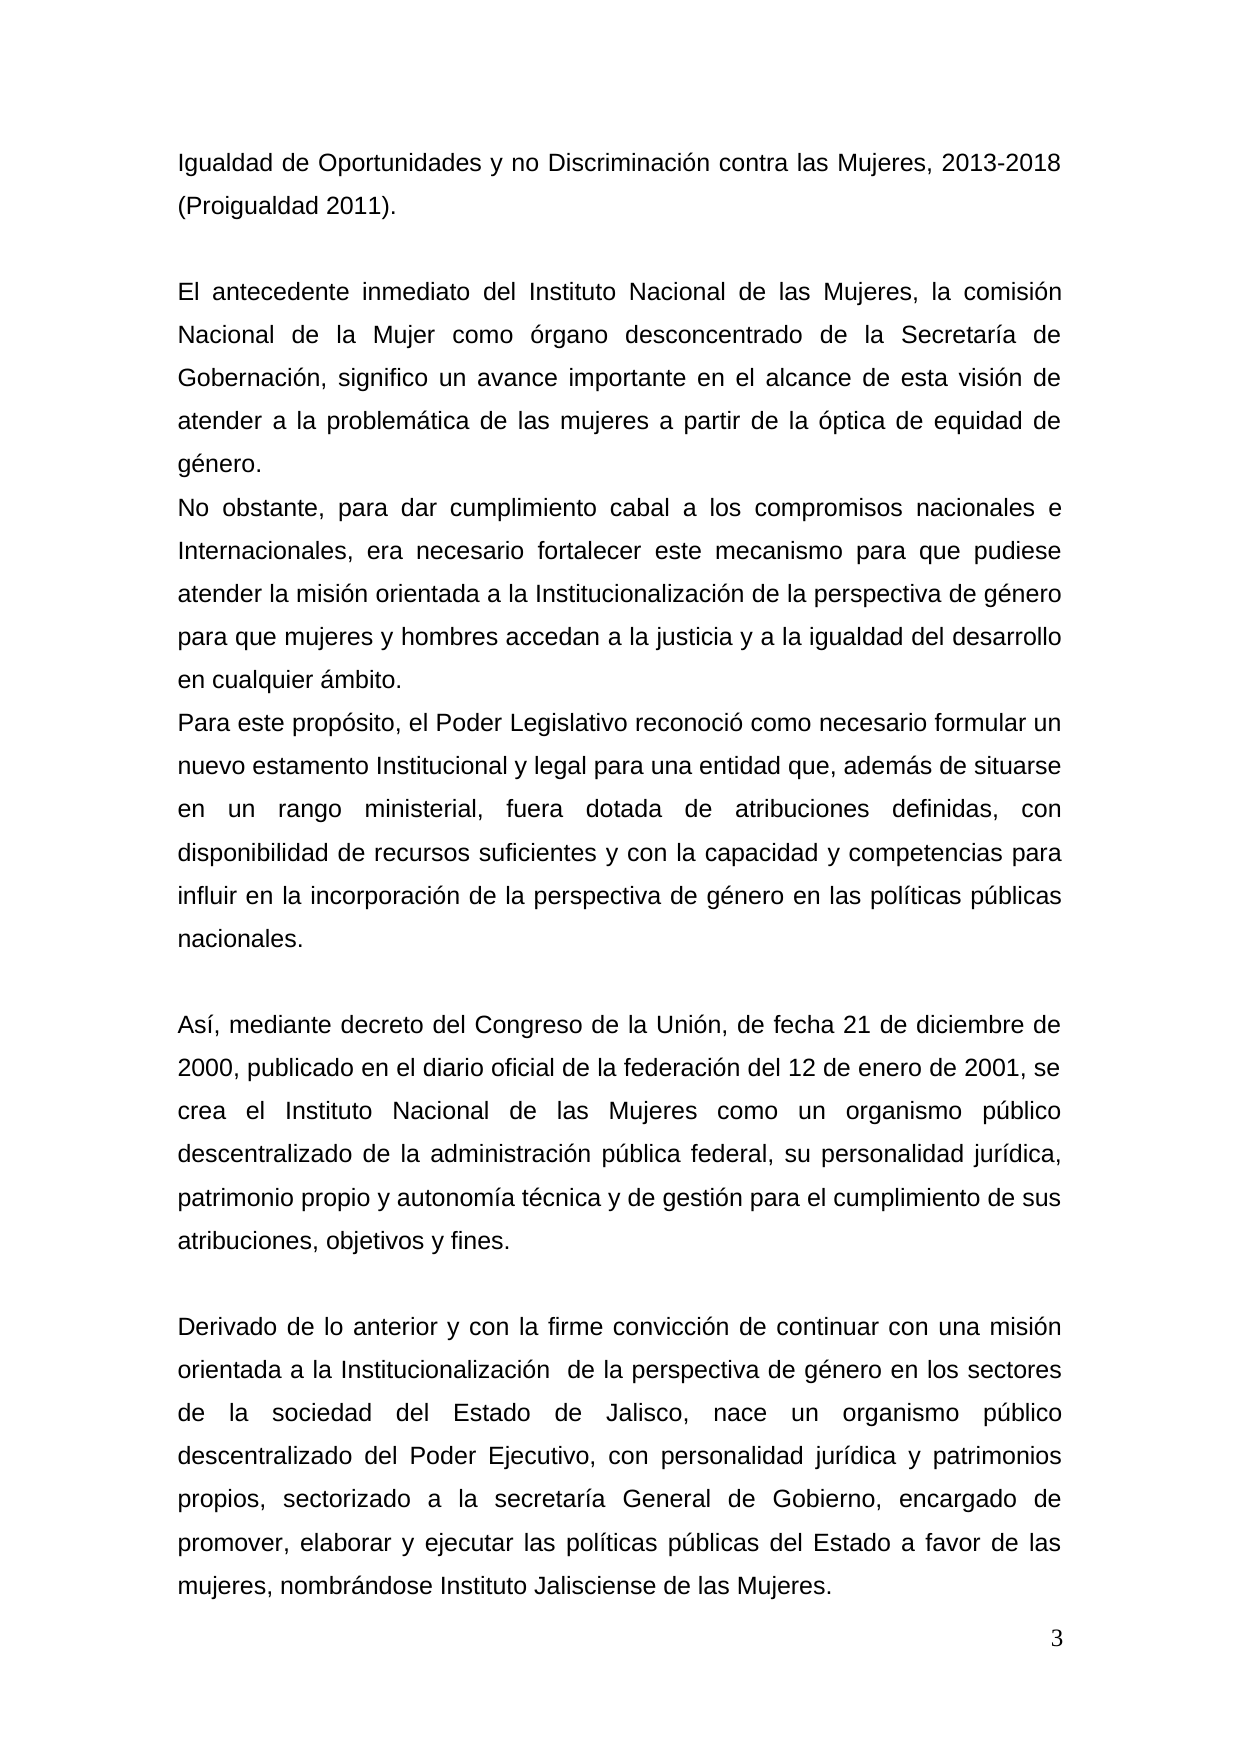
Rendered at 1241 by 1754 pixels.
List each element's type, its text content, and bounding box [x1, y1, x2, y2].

text Para este propósito, el Poder Legislativo reconoció como necesario formular un nuevo estamento Institucional y legal para una entidad que, además de situarse en un rango ministerial, fuera dotada de atribuciones definidas, con disponibilidad de recursos suficientes y con la capacidad y competencias para influir en la incorporación de la perspectiva de género en las políticas públicas nacionales. [177, 708, 1063, 953]
text No obstante, para dar cumplimiento cabal a los compromisos nacionales e Internacionales, era necesario fortalecer este mecanismo para que pudiese atender la misión orientada a la Institucionalización de la perspectiva de género para que mujeres y hombres accedan a la justicia y a la igualdad del desarrollo en cualquier ámbito. [177, 493, 1063, 694]
text El antecedente inmediato del Instituto Nacional de las Mujeres, la comisión Nacional de la Mujer como órgano desconcentrado de la Secretaría de Gobernación, significo un avance importante en el alcance de esta visión de atender a la problemática de las mujeres a partir de la óptica de equidad de género. [177, 277, 1063, 478]
text Derivado de lo anterior y con la firme convicción de continuar con una misión orientada a la Institucionalización de la perspectiva de género en los sectores de la sociedad del Estado de Jalisco, nace un organismo público descentralizado del Poder Ejecutivo, con personalidad jurídica y patrimonios propios, sectorizado a la secretaría General de Gobierno, encargado de promover, elaborar y ejecutar las políticas públicas del Estado a favor de las mujeres, nombrándose Instituto Jalisciense de las Mujeres. [177, 1312, 1063, 1599]
text Así, mediante decreto del Congreso de la Unión, de fecha 21 de diciembre de 2000, publicado en el diario oficial de la federación del 12 de enero de 2001, se crea el Instituto Nacional de las Mujeres como un organismo público descentralizado de la administración pública federal, su personalidad jurídica, patrimonio propio y autonomía técnica y de gestión para el cumplimiento de sus atribuciones, objetivos y fines. [177, 1010, 1063, 1254]
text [177, 148, 1063, 219]
